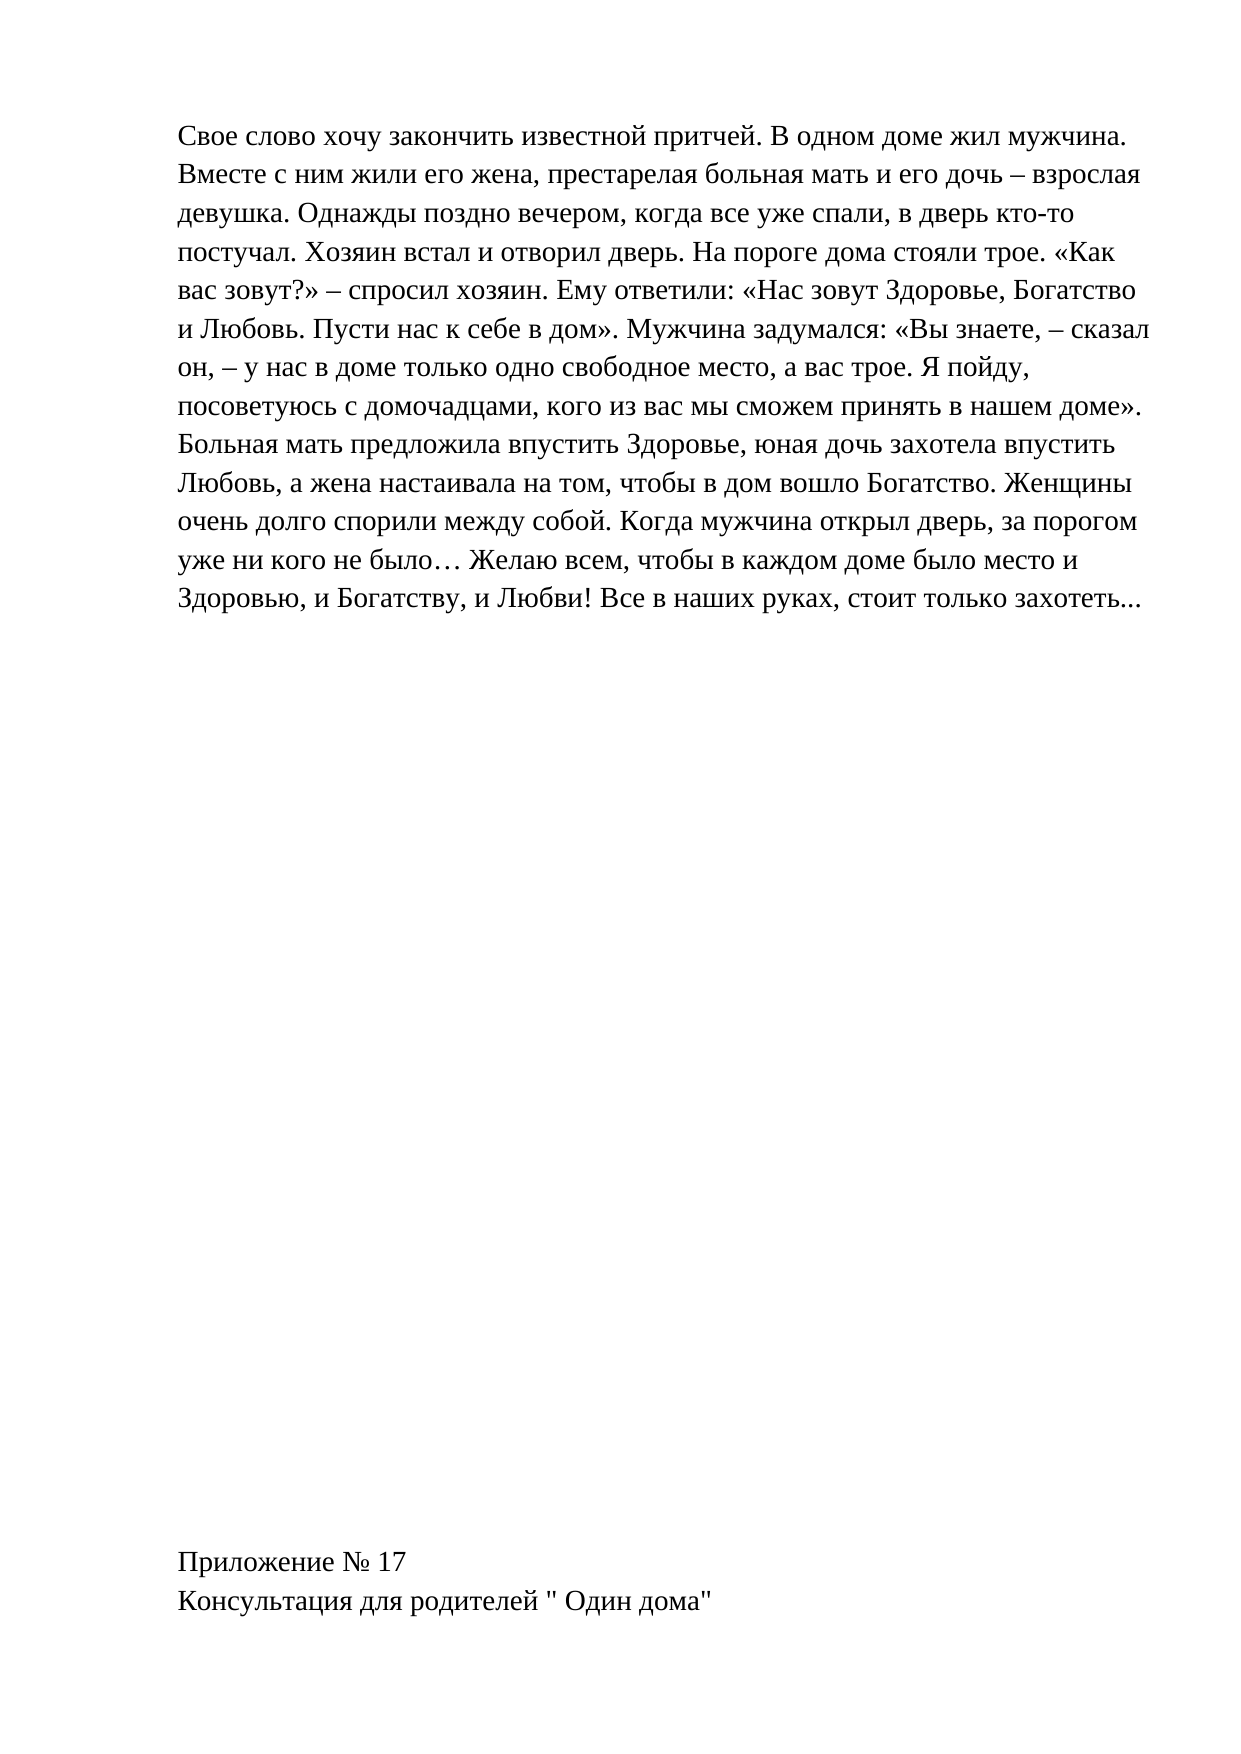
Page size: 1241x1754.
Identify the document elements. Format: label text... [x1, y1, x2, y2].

text Консультация для родителей " Один дома" [177, 1583, 1152, 1616]
text Приложение № 17 [177, 1544, 1152, 1578]
text Свое слово хочу закончить известной притчей. В одном доме жил мужчина. Вместе с ним жили его жена, престарелая больная мать и его дочь – взрослая девушка. Однажды поздно вечером, когда все уже спали, в дверь кто-то постучал. Хозяин встал и отворил дверь. На пороге дома стояли трое. «Как вас зовут?» – спросил хозяин. Ему ответили: «Нас зовут Здоровье, Богатство и Любовь. Пусти нас к себе в дом». Мужчина задумался: «Вы знаете, – сказал он, – у нас в доме только одно свободное место, а вас трое. Я пойду, посоветуюсь с домочадцами, кого из вас мы сможем принять в нашем доме». Больная мать предложила впустить Здоровье, юная дочь захотела впустить Любовь, а жена настаивала на том, чтобы в дом вошло Богатство. Женщины очень долго спорили между собой. Когда мужчина открыл дверь, за порогом уже ни кого не было… Желаю всем, чтобы в каждом доме было место и Здоровью, и Богатству, и Любви! Все в наших руках, стоит только захотеть... [177, 118, 1152, 614]
